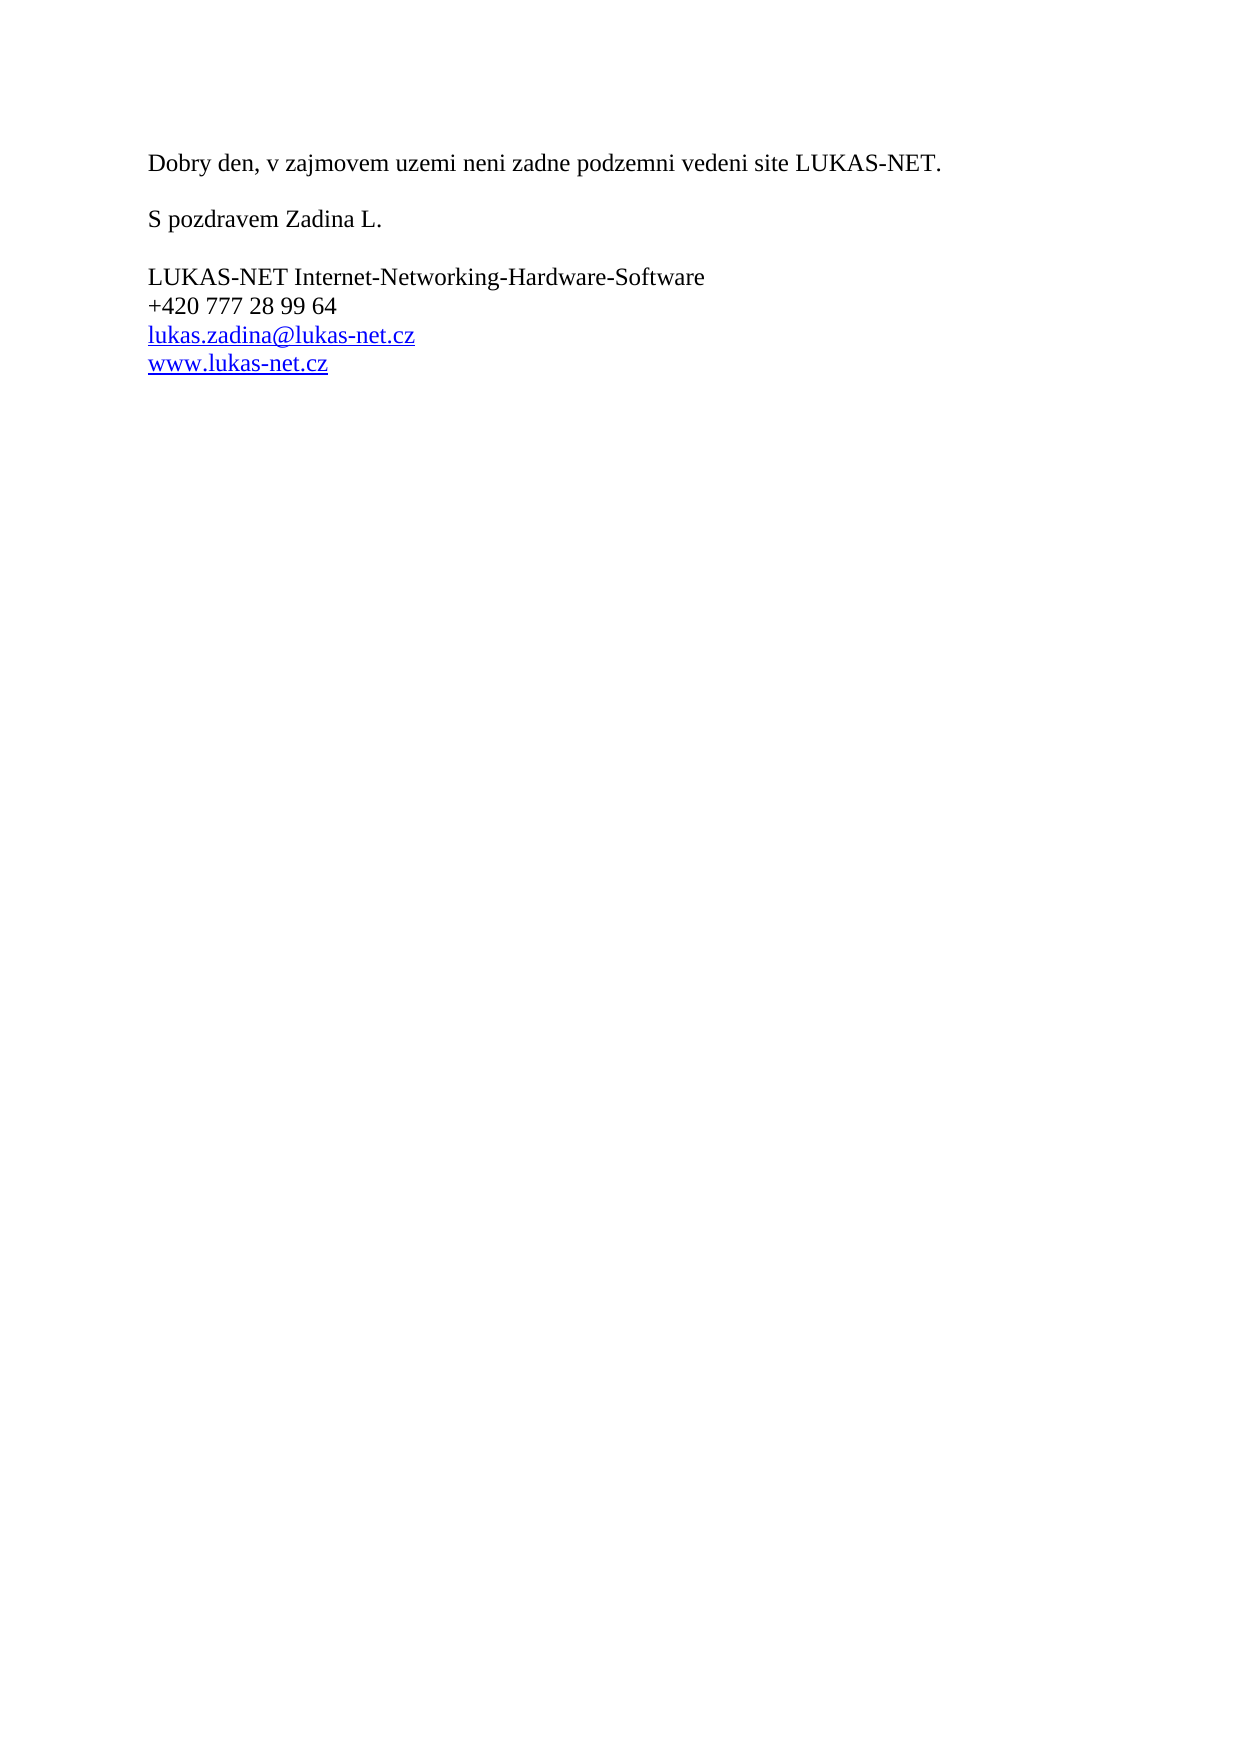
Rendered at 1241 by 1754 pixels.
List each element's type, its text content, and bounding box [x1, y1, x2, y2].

text LUKAS-NET Internet-Networking-Hardware-Software +420 777 28 99 64 lukas.zadina@lukas-net.cz www.lukas-net.cz [148, 262, 1093, 377]
text Dobry den, v zajmovem uzemi neni zadne podzemni vedeni site LUKAS-NET. S pozdravem Zadina L. [148, 148, 1093, 233]
